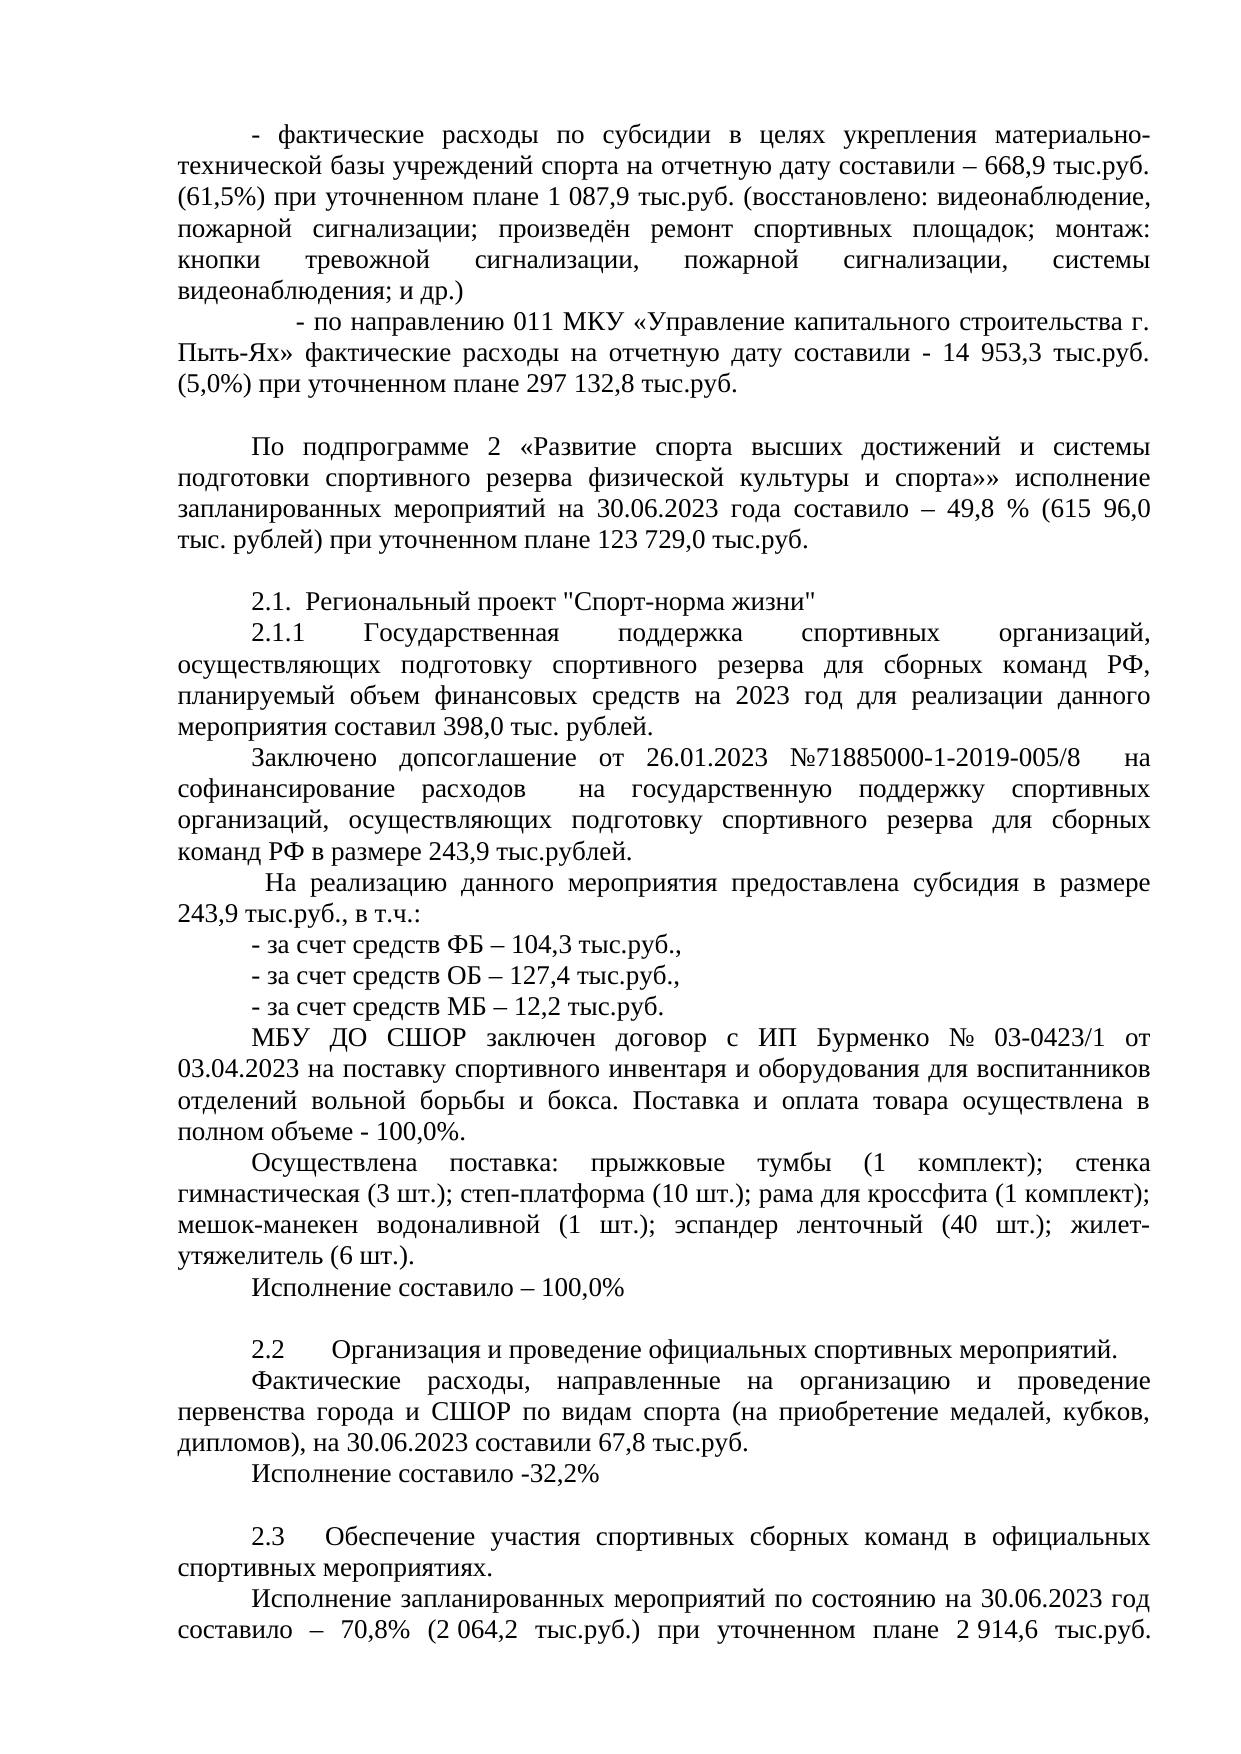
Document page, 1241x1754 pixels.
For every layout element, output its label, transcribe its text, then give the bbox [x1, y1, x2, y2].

text 2.2 Организация и проведение официальных спортивных мероприятий. [177, 1333, 1152, 1364]
text 2.3 Обеспечение участия спортивных сборных команд в официальных спортивных мероприятиях. [177, 1520, 1152, 1582]
text - фактические расходы по субсидии в целях укрепления материально-технической базы учреждений спорта на отчетную дату составили – 668,9 тыс.руб. (61,5%) при уточненном плане 1 087,9 тыс.руб. (восстановлено: видеонаблюдение, пожарной сигнализации; произведён ремонт спортивных площадок; монтаж: кнопки тревожной сигнализации, пожарной сигнализации, системы видеонаблюдения; и др.) [177, 118, 1152, 305]
text - за счет средств МБ – 12,2 тыс.руб. [177, 990, 1152, 1021]
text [177, 1582, 1152, 1644]
text По подпрограмме 2 «Развитие спорта высших достижений и системы подготовки спортивного резерва физической культуры и спорта»» исполнение запланированных мероприятий на 30.06.2023 года составило – 49,8 % (615 96,0 тыс. рублей) при уточненном плане 123 729,0 тыс.руб. [177, 430, 1152, 554]
text 2.1.1 Государственная поддержка спортивных организаций, осуществляющих подготовку спортивного резерва для сборных команд РФ, планируемый объем финансовых средств на 2023 год для реализации данного мероприятия составил 398,0 тыс. рублей. [177, 617, 1152, 741]
text МБУ ДО СШОР заключен договор с ИП Бурменко № 03-0423/1 от 03.04.2023 на поставку спортивного инвентаря и оборудования для воспитанников отделений вольной борьбы и бокса. Поставка и оплата товара осуществлена в полном объеме - 100,0%. [177, 1021, 1152, 1146]
text - за счет средств ФБ – 104,3 тыс.руб., [177, 928, 1152, 959]
text Заключено допсоглашение от 26.01.2023 №71885000-1-2019-005/8 на софинансирование расходов на государственную поддержку спортивных организаций, осуществляющих подготовку спортивного резерва для сборных команд РФ в размере 243,9 тыс.рублей. [177, 741, 1152, 866]
text - за счет средств ОБ – 127,4 тыс.руб., [177, 959, 1152, 990]
text Осуществлена поставка: прыжковые тумбы (1 комплект); стенка гимнастическая (3 шт.); степ-платформа (10 шт.); рама для кроссфита (1 комплект); мешок-манекен водоналивной (1 шт.); эспандер ленточный (40 шт.); жилет-утяжелитель (6 шт.). [177, 1146, 1152, 1271]
text Исполнение составило -32,2% [177, 1457, 1152, 1489]
text На реализацию данного мероприятия предоставлена субсидия в размере 243,9 тыс.руб., в т.ч.: [177, 866, 1152, 928]
text 2.1. Региональный проект "Спорт-норма жизни" [177, 585, 1152, 617]
text - по направлению 011 МКУ «Управление капитального строительства г. Пыть-Ях» фактические расходы на отчетную дату составили - 14 953,3 тыс.руб. (5,0%) при уточненном плане 297 132,8 тыс.руб. [177, 305, 1152, 398]
text Фактические расходы, направленные на организацию и проведение первенства города и СШОР по видам спорта (на приобретение медалей, кубков, дипломов), на 30.06.2023 составили 67,8 тыс.руб. [177, 1364, 1152, 1457]
text Исполнение составило – 100,0% [177, 1271, 1152, 1302]
